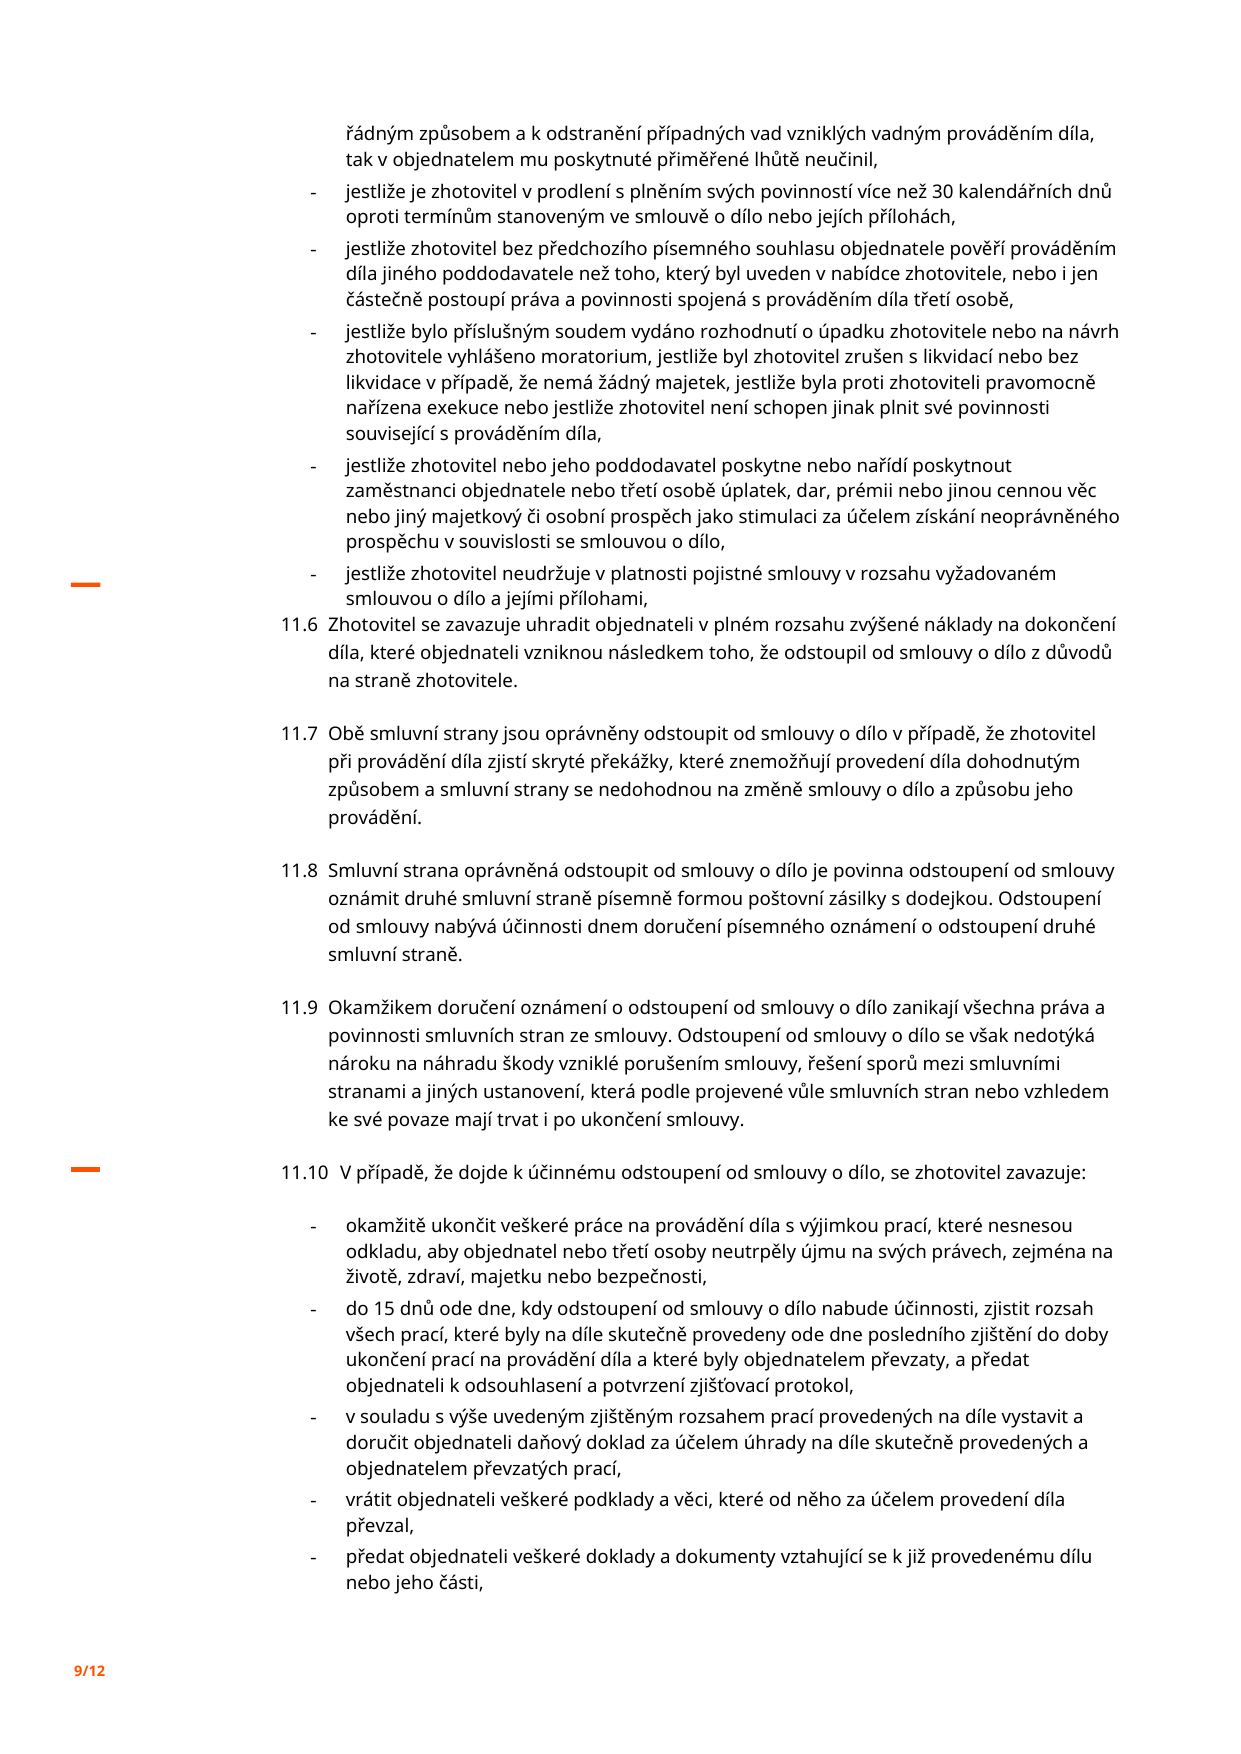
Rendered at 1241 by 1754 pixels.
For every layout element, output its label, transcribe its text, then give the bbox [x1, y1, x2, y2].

list jestliže zhotovitel neudržuje v platnosti pojistné smlouvy v rozsahu vyžadovaném smlouvou o dílo a jejími přílohami, [310, 560, 1122, 611]
list okamžitě ukončit veškeré práce na provádění díla s výjimkou prací, které nesnesou odkladu, aby objednatel nebo třetí osoby neutrpěly újmu na svých právech, zejména na životě, zdraví, majetku nebo bezpečnosti, [310, 1213, 1122, 1289]
list jestliže zhotovitel nebo jeho poddodavatel poskytne nebo nařídí poskytnout zaměstnanci objednatele nebo třetí osobě úplatek, dar, prémii nebo jinou cennou věc nebo jiný majetkový či osobní prospěch jako stimulaci za účelem získání neoprávněného prospěchu v souvislosti se smlouvou o dílo, [310, 452, 1122, 554]
list vrátit objednateli veškeré podklady a věci, které od něho za účelem provedení díla převzal, [310, 1487, 1122, 1538]
list V případě, že dojde k účinnému odstoupení od smlouvy o dílo, se zhotovitel zavazuje: [281, 1159, 1122, 1185]
list do 15 dnů ode dne, kdy odstoupení od smlouvy o dílo nabude účinnosti, zjistit rozsah všech prací, které byly na díle skutečně provedeny ode dne posledního zjištění do doby ukončení prací na provádění díla a které byly objednatelem převzaty, a předat objednateli k odsouhlasení a potvrzení zjišťovací protokol, [310, 1295, 1122, 1397]
list Okamžikem doručení oznámení o odstoupení od smlouvy o dílo zanikají všechna práva a povinnosti smluvních stran ze smlouvy. Odstoupení od smlouvy o dílo se však nedotýká nároku na náhradu škody vzniklé porušením smlouvy, řešení sporů mezi smluvními stranami a jiných ustanovení, která podle projevené vůle smluvních stran nebo vzhledem ke své povaze mají trvat i po ukončení smlouvy. [281, 994, 1122, 1132]
list Smluvní strana oprávněná odstoupit od smlouvy o dílo je povinna odstoupení od smlouvy oznámit druhé smluvní straně písemně formou poštovní zásilky s dodejkou. Odstoupení od smlouvy nabývá účinnosti dnem doručení písemného oznámení o odstoupení druhé smluvní straně. [281, 857, 1122, 967]
list jestliže zhotovitel bez předchozího písemného souhlasu objednatele pověří prováděním díla jiného poddodavatele než toho, který byl uveden v nabídce zhotovitele, nebo i jen částečně postoupí práva a povinnosti spojená s prováděním díla třetí osobě, [310, 235, 1122, 312]
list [310, 121, 1122, 172]
list Zhotovitel se zavazuje uhradit objednateli v plném rozsahu zvýšené náklady na dokončení díla, které objednateli vzniknou následkem toho, že odstoupil od smlouvy o dílo z důvodů na straně zhotovitele. [281, 611, 1122, 693]
list jestliže je zhotovitel v prodlení s plněním svých povinností více než 30 kalendářních dnů oproti termínům stanoveným ve smlouvě o dílo nebo jejích přílohách, [310, 178, 1122, 229]
list Obě smluvní strany jsou oprávněny odstoupit od smlouvy o dílo v případě, že zhotovitel při provádění díla zjistí skryté překážky, které znemožňují provedení díla dohodnutým způsobem a smluvní strany se nedohodnou na změně smlouvy o dílo a způsobu jeho provádění. [281, 720, 1122, 830]
list v souladu s výše uvedeným zjištěným rozsahem prací provedených na díle vystavit a doručit objednateli daňový doklad za účelem úhrady na díle skutečně provedených a objednatelem převzatých prací, [310, 1404, 1122, 1480]
list předat objednateli veškeré doklady a dokumenty vztahující se k již provedenému dílu nebo jeho části, [310, 1544, 1122, 1595]
list jestliže bylo příslušným soudem vydáno rozhodnutí o úpadku zhotovitele nebo na návrh zhotovitele vyhlášeno moratorium, jestliže byl zhotovitel zrušen s likvidací nebo bez likvidace v případě, že nemá žádný majetek, jestliže byla proti zhotoviteli pravomocně nařízena exekuce nebo jestliže zhotovitel není schopen jinak plnit své povinnosti související s prováděním díla, [310, 318, 1122, 446]
